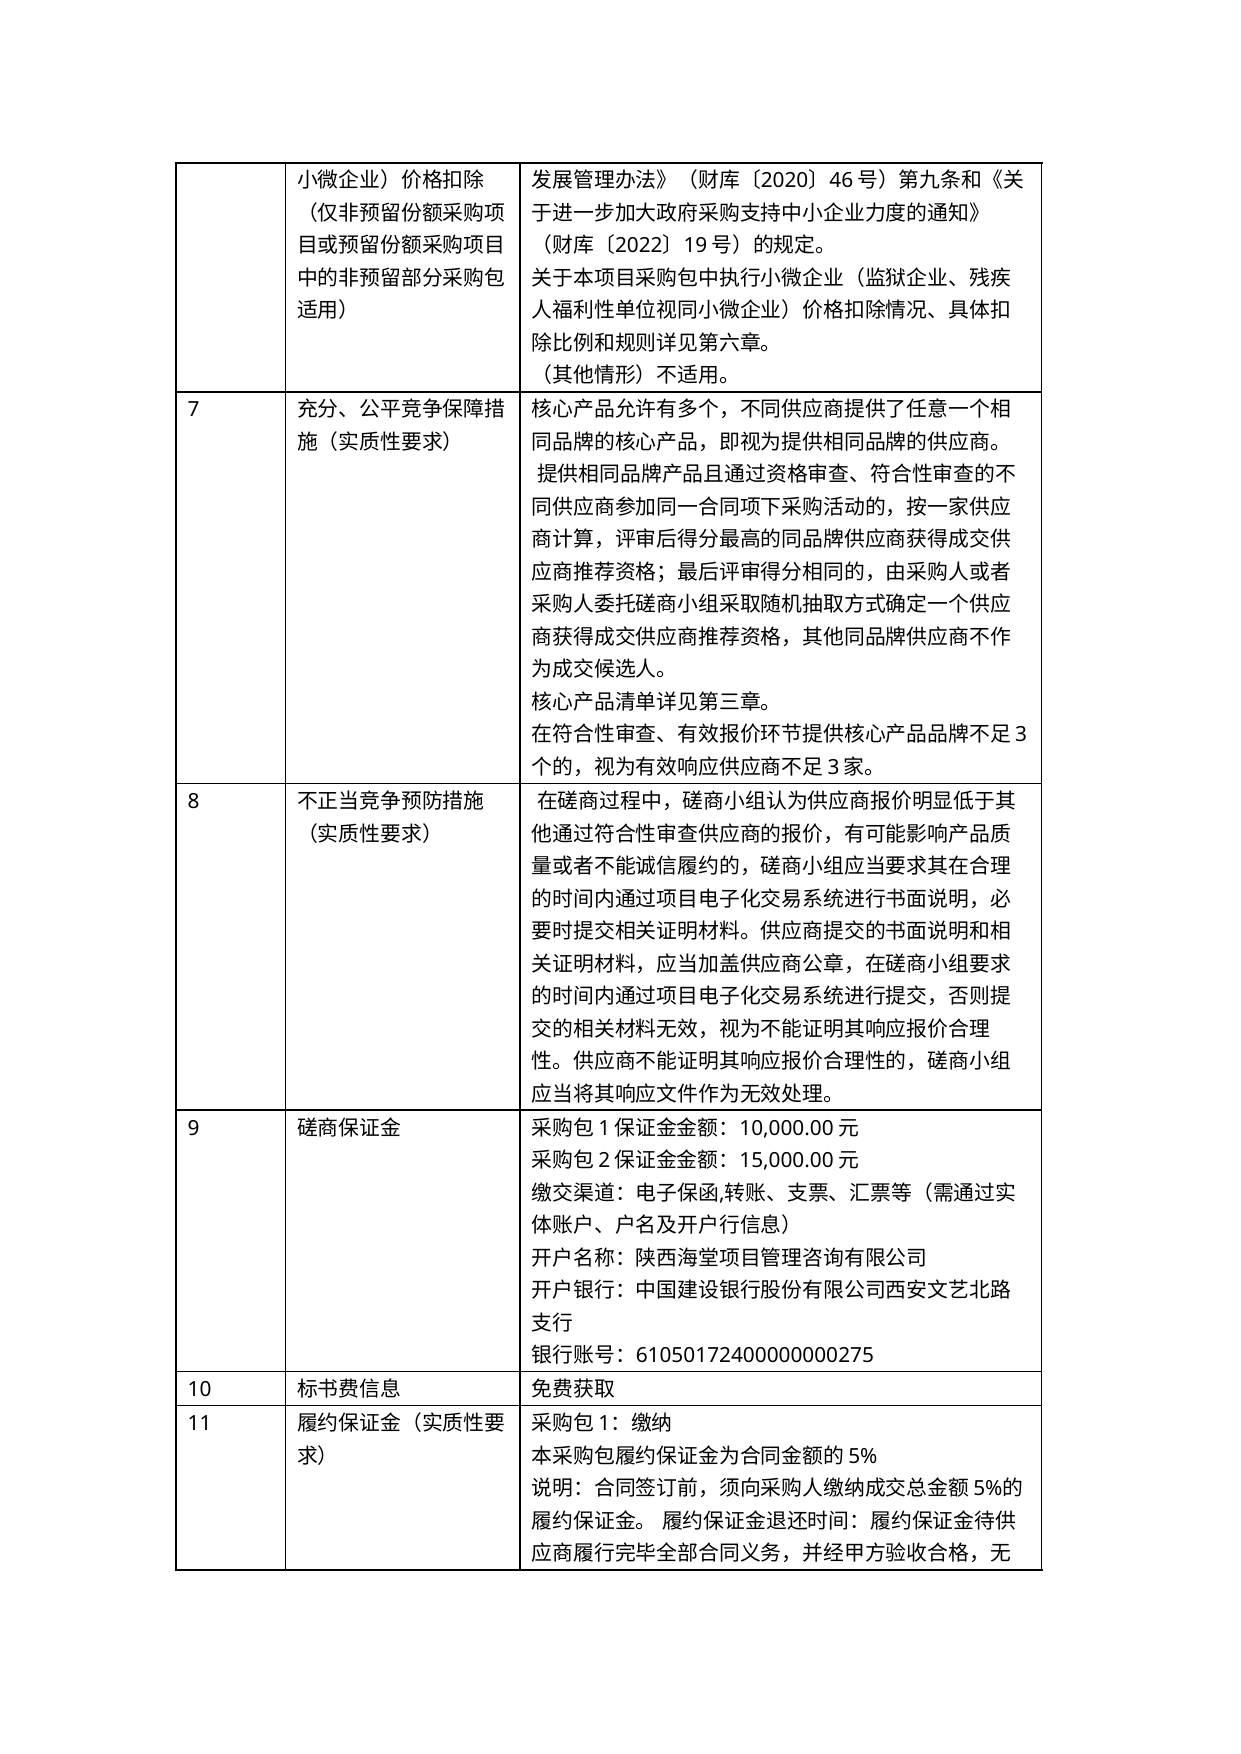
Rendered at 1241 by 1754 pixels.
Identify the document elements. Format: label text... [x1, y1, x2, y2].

table_cell 8 [177, 784, 285, 1109]
table_cell 核心产品允许有多个，不同供应商提供了任意一个相同品牌的核心产品，即视为提供相同品牌的供应商。 提供相同品牌产品且通过资格审查、符合性审查的不同供应商参加同一合同项下采购活动的，按一家供应商计算，评审后得分最高的同品牌供应商获得成交供应商推荐资格；最后评审得分相同的，由采购人或者采购人委托磋商小组采取随机抽取方式确定一个供应商获得成交供应商推荐资格，其他同品牌供应商不作为成交候选人。 核心产品清单详见第三章。 在符合性审查、有效报价环节提供核心产品品牌不足3个的，视为有效响应供应商不足3家。 [521, 393, 1041, 783]
table_cell 不正当竞争预防措施（实质性要求） [286, 784, 519, 1109]
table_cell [521, 1406, 1041, 1569]
table_cell 采购包1保证金金额：10,000.00元 采购包2保证金金额：15,000.00元 缴交渠道：电子保函,转账、支票、汇票等（需通过实体账户、户名及开户行信息） 开户名称：陕西海堂项目管理咨询有限公司 开户银行：中国建设银行股份有限公司西安文艺北路支行 银行账号：61050172400000000275 [521, 1111, 1041, 1371]
table_cell 10 [177, 1372, 285, 1405]
table_cell 充分、公平竞争保障措施（实质性要求） [286, 393, 519, 783]
table_cell 在磋商过程中，磋商小组认为供应商报价明显低于其他通过符合性审查供应商的报价，有可能影响产品质量或者不能诚信履约的，磋商小组应当要求其在合理的时间内通过项目电子化交易系统进行书面说明，必要时提交相关证明材料。供应商提交的书面说明和相关证明材料，应当加盖供应商公章，在磋商小组要求的时间内通过项目电子化交易系统进行提交，否则提交的相关材料无效，视为不能证明其响应报价合理性。供应商不能证明其响应报价合理性的，磋商小组应当将其响应文件作为无效处理。 [521, 784, 1041, 1109]
table_cell 6 [177, 164, 285, 391]
table_cell 7 [177, 393, 285, 783]
table_cell 免费获取 [521, 1372, 1041, 1405]
table_cell 11 [177, 1406, 285, 1569]
table_cell 履约保证金（实质性要求） [286, 1406, 519, 1569]
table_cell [286, 164, 519, 391]
table_cell 磋商保证金 [286, 1111, 519, 1371]
table_cell 9 [177, 1111, 285, 1371]
table_cell 标书费信息 [286, 1372, 519, 1405]
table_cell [521, 164, 1041, 391]
